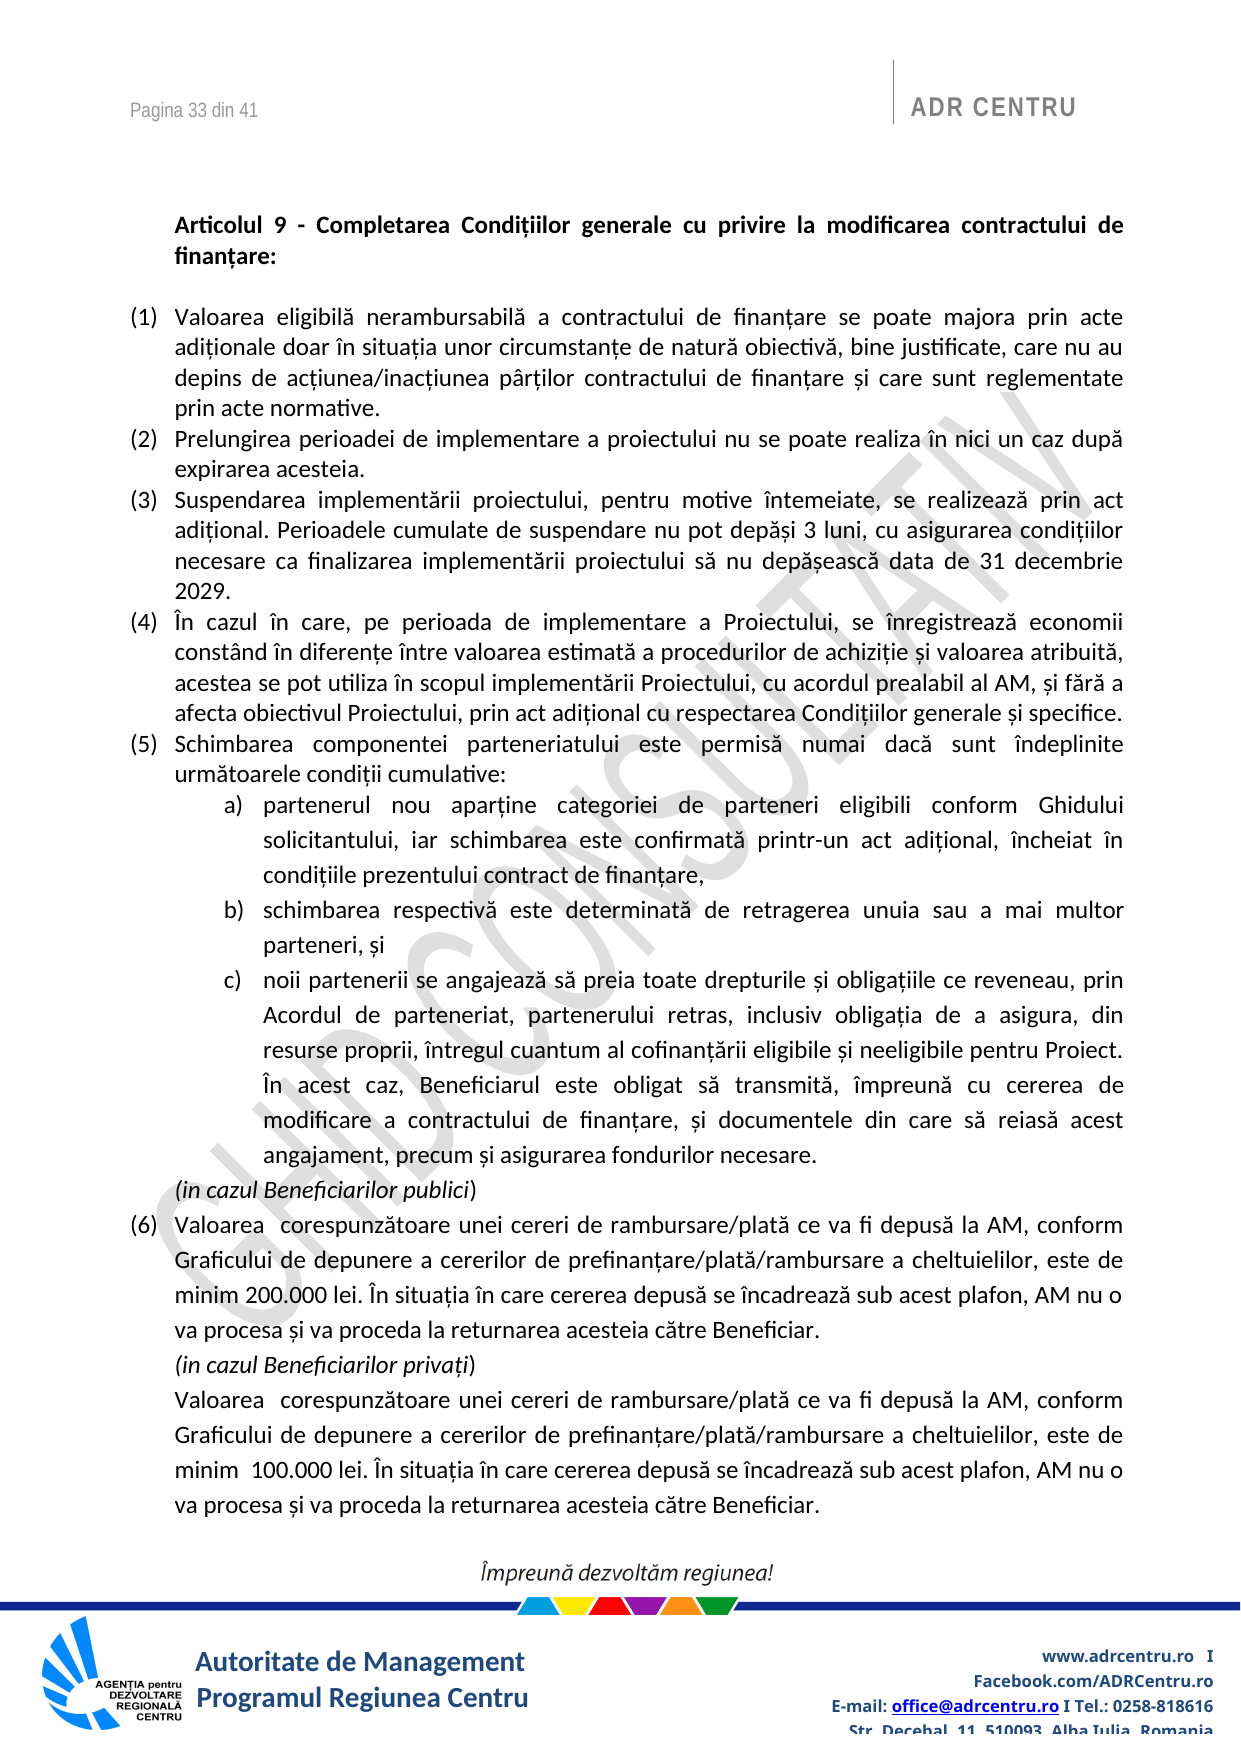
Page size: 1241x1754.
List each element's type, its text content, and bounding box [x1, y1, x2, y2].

list noii partenerii se angajează să preia toate drepturile și obligațiile ce reveneau, prin Acordul de parteneriat, partenerului retras, inclusiv obligația de a asigura, din resurse proprii, întregul cuantum al cofinanțării eligibile și neeligibile pentru Proiect. În acest caz, Beneficiarul este obligat să transmită, împreună cu cererea de modificare a contractului de finanțare, și documentele din care să reiasă acest angajament, precum și asigurarea fondurilor necesare. [223, 964, 1125, 1170]
list partenerul nou aparține categoriei de parteneri eligibili conform Ghidului solicitantului, iar schimbarea este confirmată printr-un act adițional, încheiat în condițiile prezentului contract de finanțare, [223, 789, 1125, 890]
picture [467, 1559, 786, 1586]
list Prelungirea perioadei de implementare a proiectului nu se poate realiza în nici un caz după expirarea acesteia. [130, 423, 1125, 484]
picture [550, 1597, 1241, 1615]
list Suspendarea implementării proiectului, pentru motive întemeiate, se realizează prin act adițional. Perioadele cumulate de suspendare nu pot depăși 3 luni, cu asigurarea condițiilor necesare ca finalizarea implementării proiectului să nu depășească data de 31 decembrie 2029. [130, 484, 1125, 606]
list În cazul în care, pe perioada de implementare a Proiectului, se înregistrează economii constând în diferențe între valoarea estimată a procedurilor de achiziție și valoarea atribuită, acestea se pot utiliza în scopul implementării Proiectului, cu acordul prealabil al AM, și fără a afecta obiectivul Proiectului, prin act adițional cu respectarea Condițiilor generale și specifice. [130, 606, 1125, 728]
list (in cazul Beneficiarilor privați) [174, 1349, 1125, 1380]
text Articolul 9 - Completarea Condițiilor generale cu privire la modificarea contractului de finanțare: [174, 209, 1125, 270]
list (in cazul Beneficiarilor publici) [174, 1174, 1125, 1205]
list Valoarea corespunzătoare unei cereri de rambursare/plată ce va fi depusă la AM, conform Graficului de depunere a cererilor de prefinanțare/plată/rambursare a cheltuielilor, este de minim 100.000 lei. În situația în care cererea depusă se încadrează sub acest plafon, AM nu o va procesa și va proceda la returnarea acesteia către Beneficiar. [174, 1384, 1125, 1520]
list Valoarea corespunzătoare unei cereri de rambursare/plată ce va fi depusă la AM, conform Graficului de depunere a cererilor de prefinanțare/plată/rambursare a cheltuielilor, este de minim 200.000 lei. În situația în care cererea depusă se încadrează sub acest plafon, AM nu o va procesa și va proceda la returnarea acesteia către Beneficiar. [130, 1209, 1125, 1345]
list schimbarea respectivă este determinată de retragerea unuia sau a mai multor parteneri, și [223, 894, 1125, 960]
list Valoarea eligibilă nerambursabilă a contractului de finanțare se poate majora prin acte adiționale doar în situația unor circumstanțe de natură obiectivă, bine justificate, care nu au depins de acțiunea/inacțiunea pârților contractului de finanțare și care sunt reglementate prin acte normative. [130, 301, 1125, 423]
picture [42, 1616, 182, 1730]
picture [0, 1597, 526, 1615]
list Schimbarea componentei parteneriatului este permisă numai dacă sunt îndeplinite următoarele condiții cumulative: [130, 728, 1125, 789]
